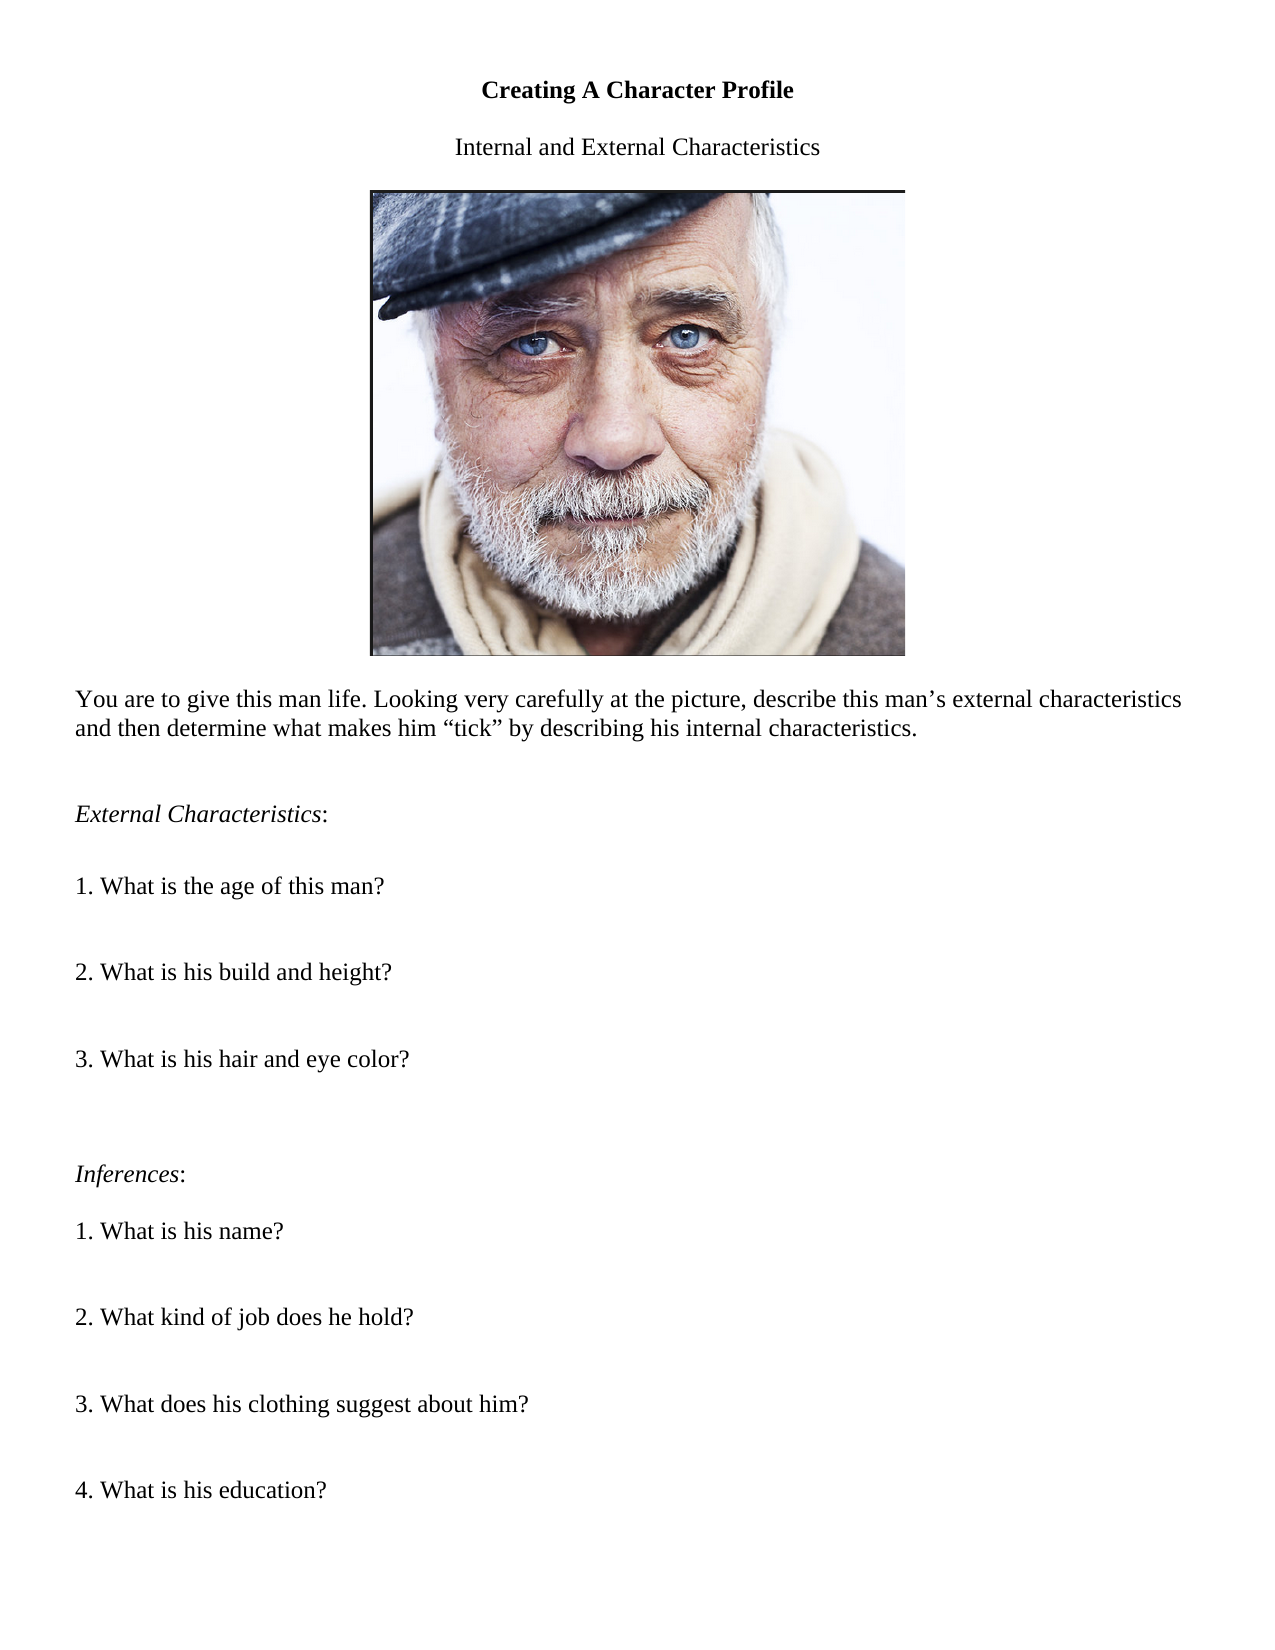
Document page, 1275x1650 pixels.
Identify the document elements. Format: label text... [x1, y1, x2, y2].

text 2. What kind of job does he hold? [75, 1302, 1200, 1331]
text 1. What is his name? [75, 1216, 1200, 1245]
text You are to give this man life. Looking very carefully at the picture, describe this man’s external characteristics and then determine what makes him “tick” by describing his internal characteristics. [75, 684, 1200, 742]
text Inferences: [75, 1159, 1200, 1187]
text 4. What is his education? [75, 1475, 1200, 1504]
text 1. What is the age of this man? [75, 871, 1200, 900]
text Internal and External Characteristics [75, 132, 1200, 161]
text 2. What is his build and height? [75, 957, 1200, 986]
picture [369, 190, 906, 656]
text External Characteristics: [75, 799, 1200, 828]
text 3. What does his clothing suggest about him? [75, 1389, 1200, 1417]
text 3. What is his hair and eye color? [75, 1044, 1200, 1072]
text Creating A Character Profile [75, 75, 1200, 104]
